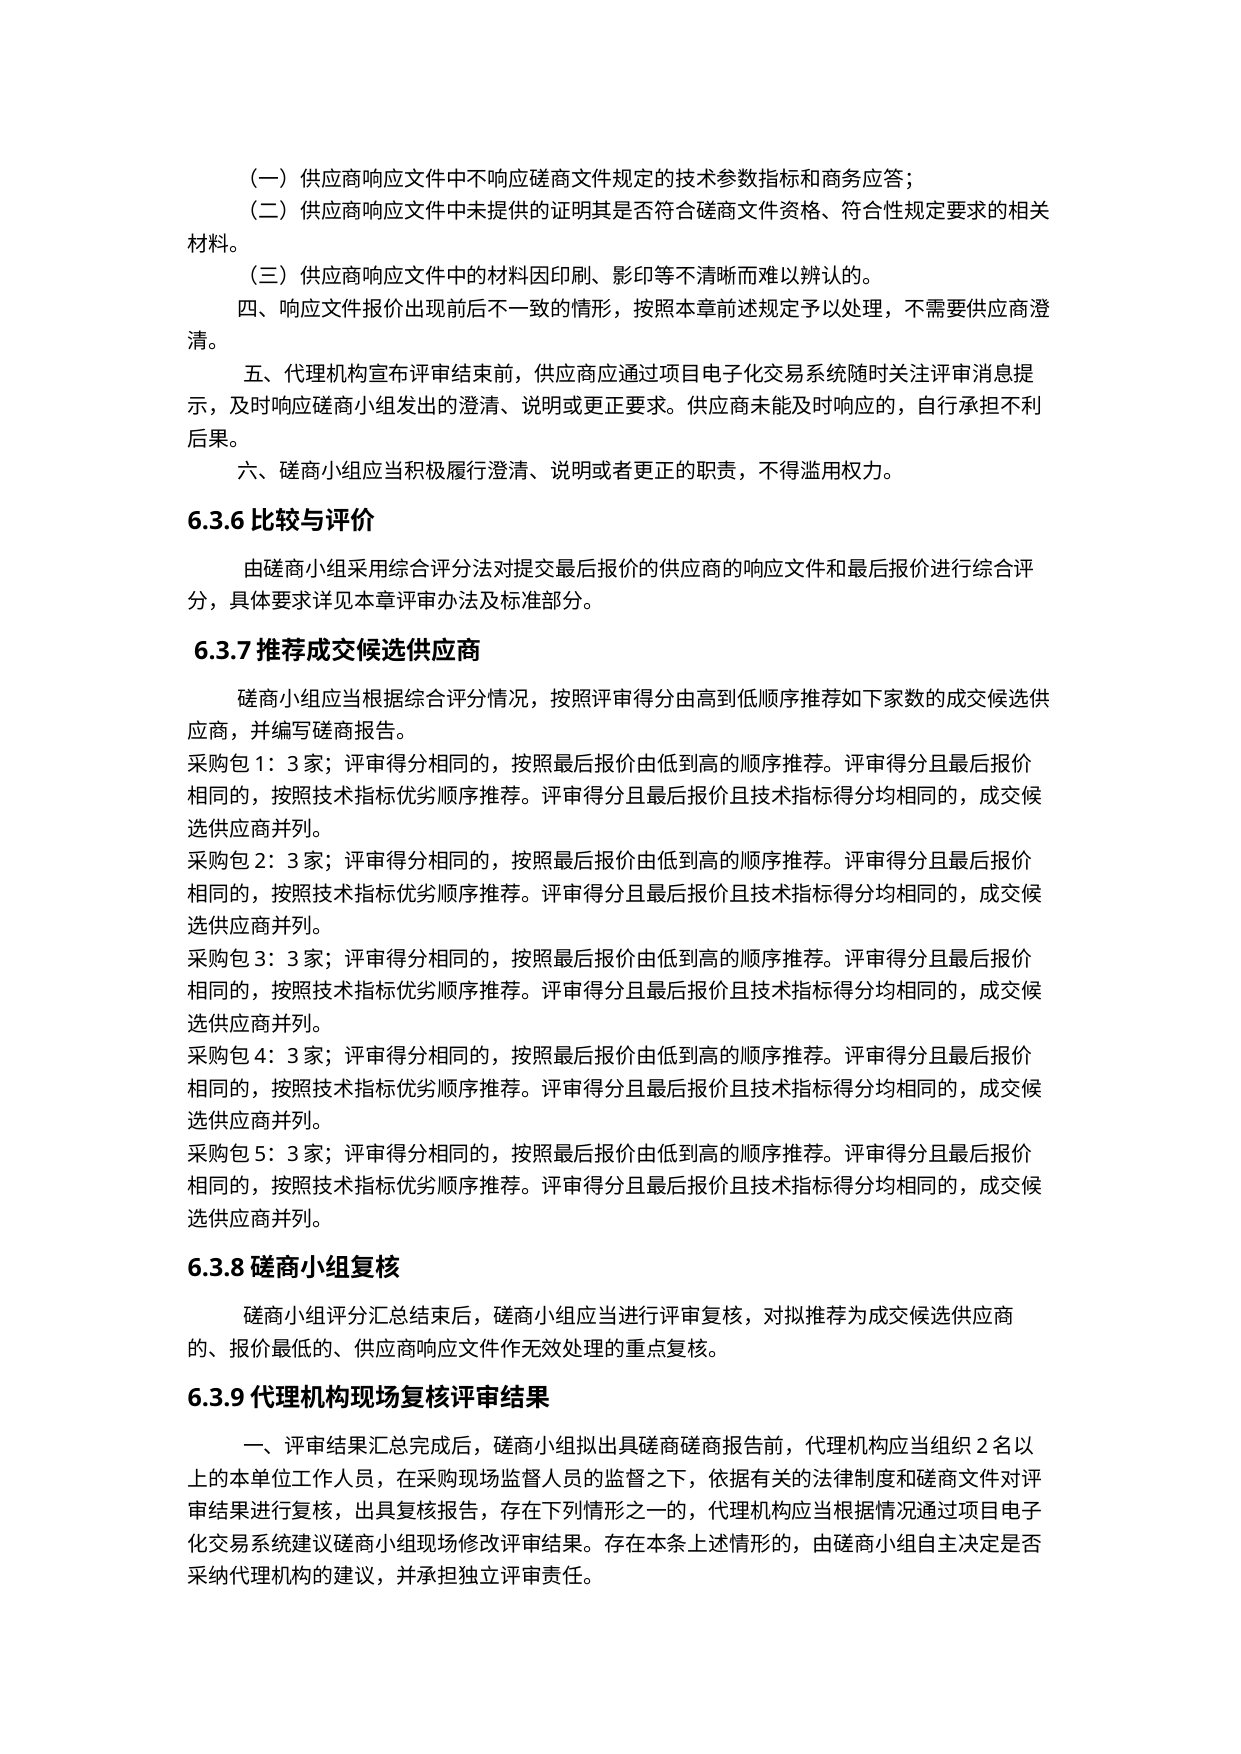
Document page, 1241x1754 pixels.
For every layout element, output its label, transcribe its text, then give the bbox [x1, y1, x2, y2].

text （一）供应商响应文件中不响应磋商文件规定的技术参数指标和商务应答； [187, 162, 1053, 194]
text 6.3.7推荐成交候选供应商 [187, 617, 1053, 682]
text 采购包5：3家；评审得分相同的，按照最后报价由低到高的顺序推荐。评审得分且最后报价相同的，按照技术指标优劣顺序推荐。评审得分且最后报价且技术指标得分均相同的，成交候选供应商并列。 [187, 1137, 1053, 1234]
text 采购包2：3家；评审得分相同的，按照最后报价由低到高的顺序推荐。评审得分且最后报价相同的，按照技术指标优劣顺序推荐。评审得分且最后报价且技术指标得分均相同的，成交候选供应商并列。 [187, 844, 1053, 942]
text 6.3.6比较与评价 [187, 487, 1053, 552]
text 五、代理机构宣布评审结束前，供应商应通过项目电子化交易系统随时关注评审消息提示，及时响应磋商小组发出的澄清、说明或更正要求。供应商未能及时响应的，自行承担不利后果。 [187, 357, 1053, 454]
text 6.3.9代理机构现场复核评审结果 [187, 1364, 1053, 1429]
text 四、响应文件报价出现前后不一致的情形，按照本章前述规定予以处理，不需要供应商澄清。 [187, 292, 1053, 357]
text 采购包3：3家；评审得分相同的，按照最后报价由低到高的顺序推荐。评审得分且最后报价相同的，按照技术指标优劣顺序推荐。评审得分且最后报价且技术指标得分均相同的，成交候选供应商并列。 [187, 942, 1053, 1039]
text （二）供应商响应文件中未提供的证明其是否符合磋商文件资格、符合性规定要求的相关材料。 [187, 194, 1053, 259]
text 磋商小组应当根据综合评分情况，按照评审得分由高到低顺序推荐如下家数的成交候选供应商，并编写磋商报告。 [187, 682, 1053, 747]
text 磋商小组评分汇总结束后，磋商小组应当进行评审复核，对拟推荐为成交候选供应商的、报价最低的、供应商响应文件作无效处理的重点复核。 [187, 1299, 1053, 1364]
text （三）供应商响应文件中的材料因印刷、影印等不清晰而难以辨认的。 [187, 259, 1053, 292]
text 六、磋商小组应当积极履行澄清、说明或者更正的职责，不得滥用权力。 [187, 454, 1053, 487]
text 一、评审结果汇总完成后，磋商小组拟出具磋商磋商报告前，代理机构应当组织2名以上的本单位工作人员，在采购现场监督人员的监督之下，依据有关的法律制度和磋商文件对评审结果进行复核，出具复核报告，存在下列情形之一的，代理机构应当根据情况通过项目电子化交易系统建议磋商小组现场修改评审结果。存在本条上述情形的，由磋商小组自主决定是否采纳代理机构的建议，并承担独立评审责任。 [187, 1429, 1053, 1592]
text 6.3.8磋商小组复核 [187, 1234, 1053, 1299]
text 采购包4：3家；评审得分相同的，按照最后报价由低到高的顺序推荐。评审得分且最后报价相同的，按照技术指标优劣顺序推荐。评审得分且最后报价且技术指标得分均相同的，成交候选供应商并列。 [187, 1039, 1053, 1137]
text 采购包1：3家；评审得分相同的，按照最后报价由低到高的顺序推荐。评审得分且最后报价相同的，按照技术指标优劣顺序推荐。评审得分且最后报价且技术指标得分均相同的，成交候选供应商并列。 [187, 747, 1053, 844]
text 由磋商小组采用综合评分法对提交最后报价的供应商的响应文件和最后报价进行综合评分，具体要求详见本章评审办法及标准部分。 [187, 552, 1053, 617]
